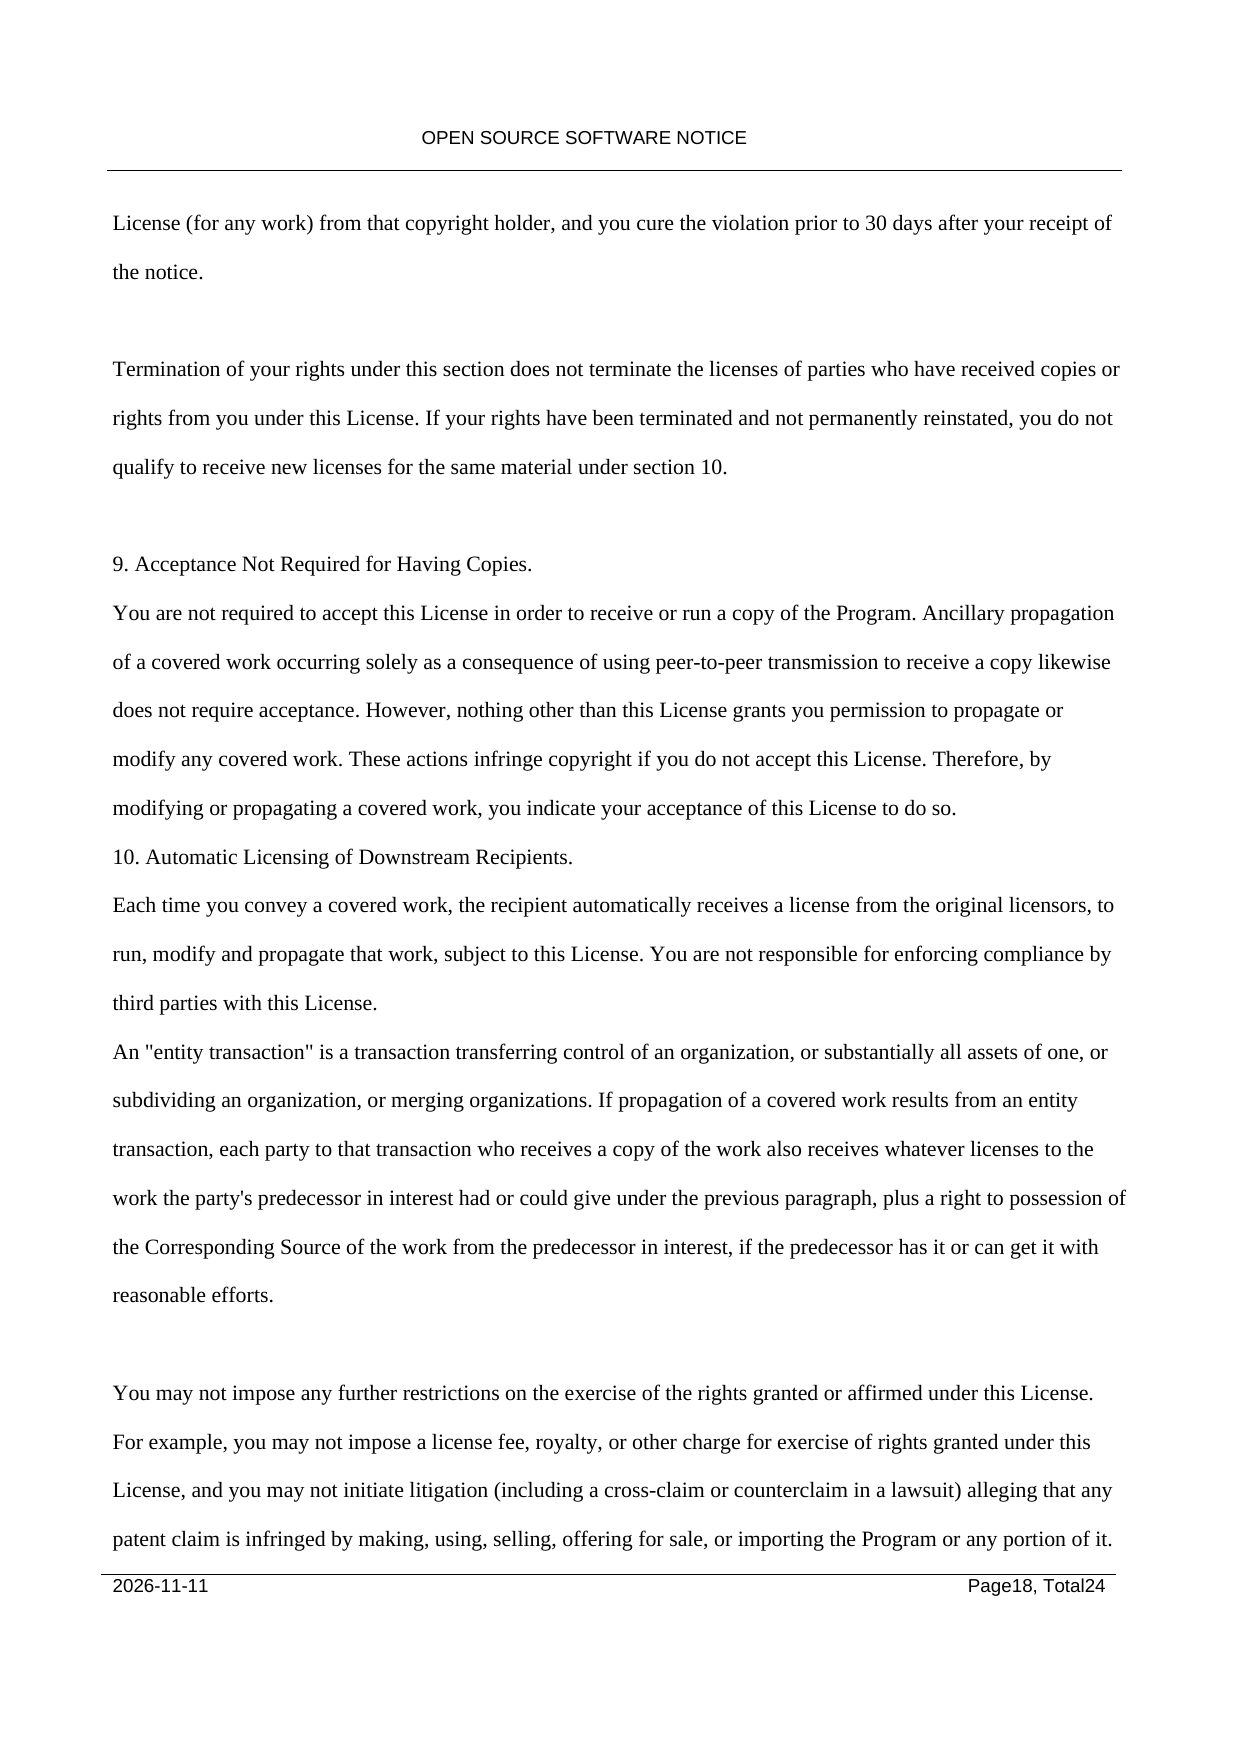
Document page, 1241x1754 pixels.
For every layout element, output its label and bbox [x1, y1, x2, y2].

text [112, 206, 1128, 1555]
